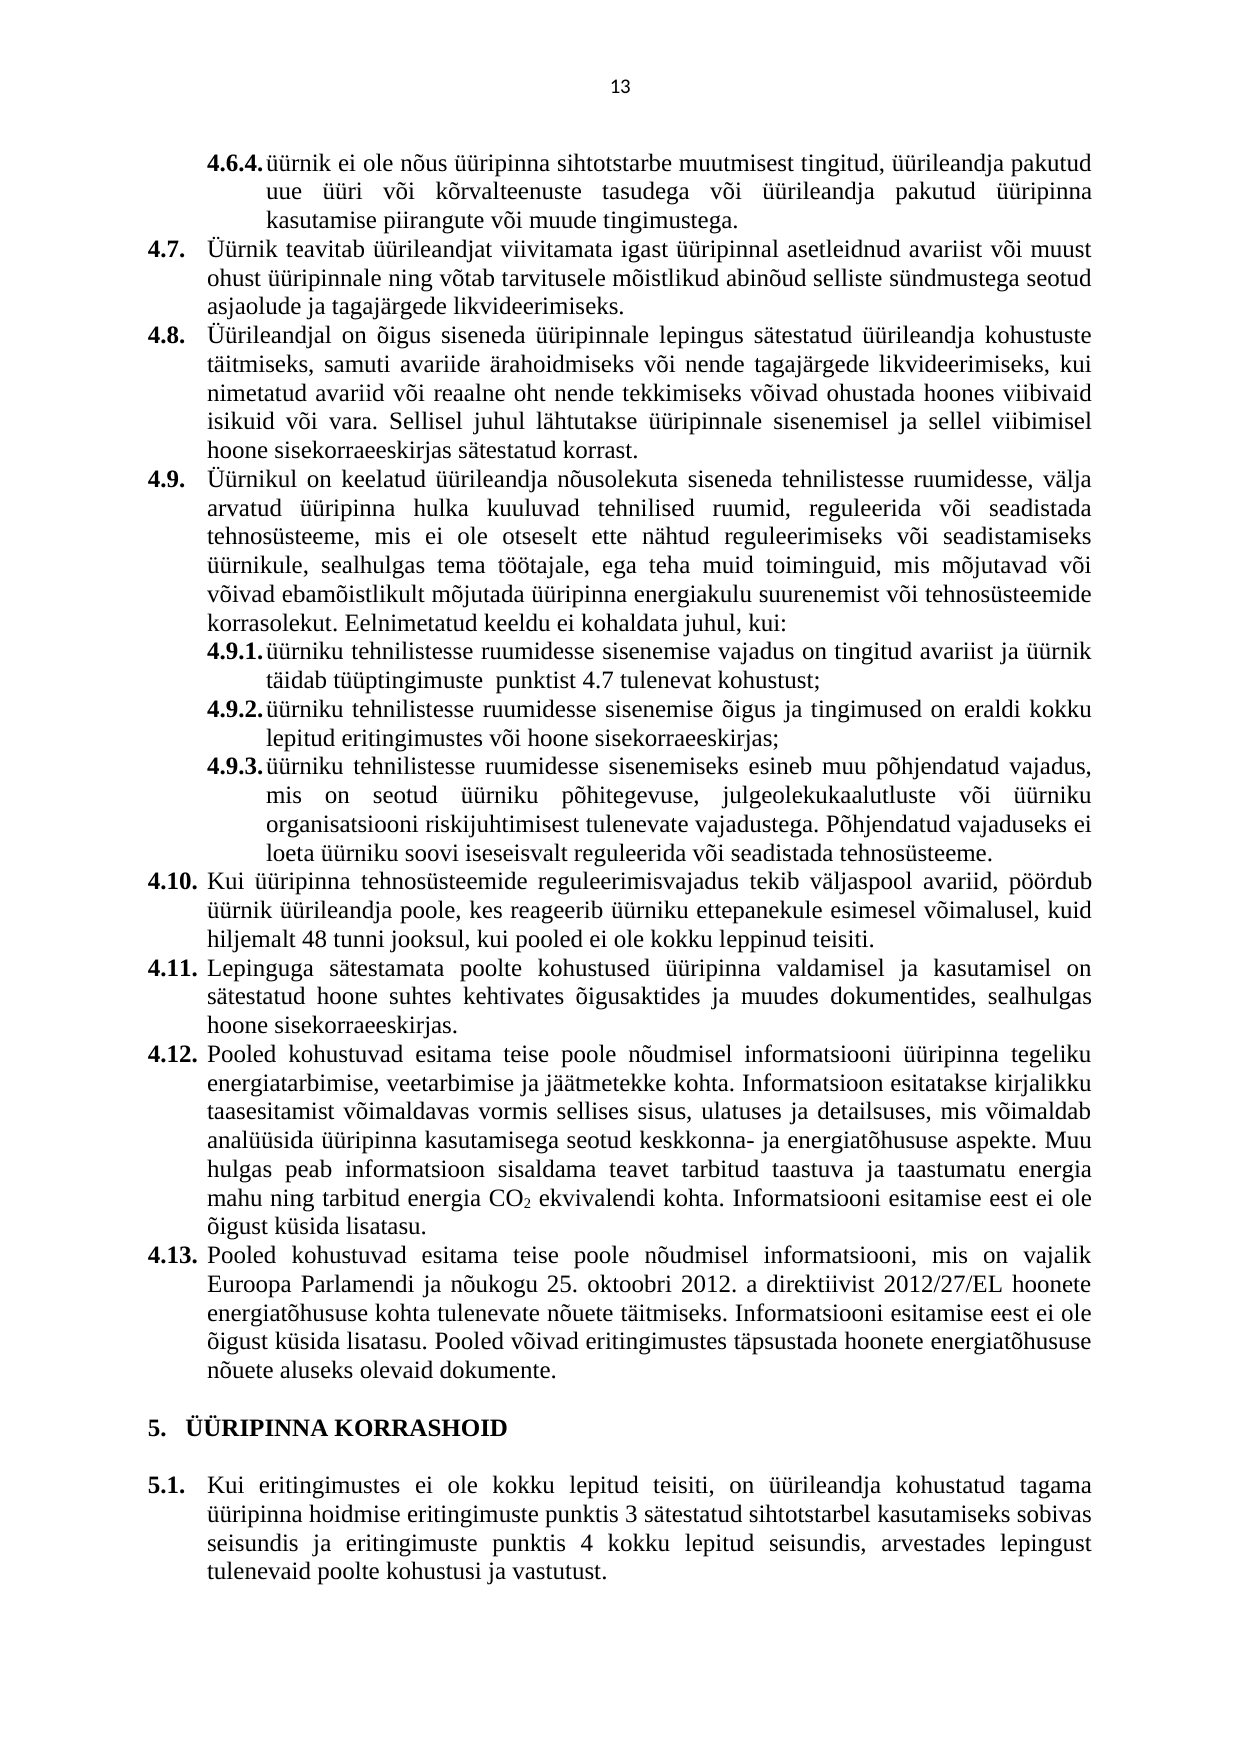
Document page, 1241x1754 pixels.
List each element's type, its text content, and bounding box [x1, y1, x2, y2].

list Pooled kohustuvad esitama teise poole nõudmisel informatsiooni üüripinna tegeliku energiatarbimise, veetarbimise ja jäätmetekke kohta. Informatsioon esitatakse kirjalikku taasesitamist võimaldavas vormis sellises sisus, ulatuses ja detailsuses, mis võimaldab analüüsida üüripinna kasutamisega seotud keskkonna- ja energiatõhususe aspekte. Muu hulgas peab informatsioon sisaldama teavet tarbitud taastuva ja taastumatu energia mahu ning tarbitud energia CO2 ekvivalendi kohta. Informatsiooni esitamise eest ei ole õigust küsida lisatasu. [148, 1039, 1092, 1240]
list Üürnikul on keelatud üürileandja nõusolekuta siseneda tehnilistesse ruumidesse, välja arvatud üüripinna hulka kuuluvad tehnilised ruumid, reguleerida või seadistada tehnosüsteeme, mis ei ole otseselt ette nähtud reguleerimiseks või seadistamiseks üürnikule, sealhulgas tema töötajale, ega teha muid toiminguid, mis mõjutavad või võivad ebamõistlikult mõjutada üüripinna energiakulu suurenemist või tehnosüsteemide korrasolekut. Eelnimetatud keeldu ei kohaldata juhul, kui: [148, 464, 1092, 636]
list üürniku tehnilistesse ruumidesse sisenemiseks esineb muu põhjendatud vajadus, mis on seotud üürniku põhitegevuse, julgeolekukaalutluste või üürniku organisatsiooni riskijuhtimisest tulenevate vajadustega. Põhjendatud vajaduseks ei loeta üürniku soovi iseseisvalt reguleerida või seadistada tehnosüsteeme. [207, 751, 1092, 866]
list Kui eritingimustes ei ole kokku lepitud teisiti, on üürileandja kohustatud tagama üüripinna hoidmise eritingimuste punktis 3 sätestatud sihtotstarbel kasutamiseks sobivas seisundis ja eritingimuste punktis 4 kokku lepitud seisundis, arvestades lepingust tulenevaid poolte kohustusi ja vastutust. [148, 1470, 1092, 1585]
list Üürileandjal on õigus siseneda üüripinnale lepingus sätestatud üürileandja kohustuste täitmiseks, samuti avariide ärahoidmiseks või nende tagajärgede likvideerimiseks, kui nimetatud avariid või reaalne oht nende tekkimiseks võivad ohustada hoones viibivaid isikuid või vara. Sellisel juhul lähtutakse üüripinnale sisenemisel ja sellel viibimisel hoone sisekorraeeskirjas sätestatud korrast. [148, 320, 1092, 464]
list üürnik ei ole nõus üüripinna sihtotstarbe muutmisest tingitud, üürileandja pakutud uue üüri või kõrvalteenuste tasudega või üürileandja pakutud üüripinna kasutamise piirangute või muude tingimustega. [207, 148, 1092, 234]
list Üürnik teavitab üürileandjat viivitamata igast üüripinnal asetleidnud avariist või muust ohust üüripinnale ning võtab tarvitusele mõistlikud abinõud selliste sündmustega seotud asjaolude ja tagajärgede likvideerimiseks. [148, 234, 1092, 320]
list Kui üüripinna tehnosüsteemide reguleerimisvajadus tekib väljaspool avariid, pöördub üürnik üürileandja poole, kes reageerib üürniku ettepanekule esimesel võimalusel, kuid hiljemalt 48 tunni jooksul, kui pooled ei ole kokku leppinud teisiti. [148, 866, 1092, 953]
list üürniku tehnilistesse ruumidesse sisenemise vajadus on tingitud avariist ja üürnik täidab tüüptingimuste punktist 4.7 tulenevat kohustust; [207, 636, 1092, 694]
list Lepinguga sätestamata poolte kohustused üüripinna valdamisel ja kasutamisel on sätestatud hoone suhtes kehtivates õigusaktides ja muudes dokumentides, sealhulgas hoone sisekorraeeskirjas. [148, 953, 1092, 1039]
list üürniku tehnilistesse ruumidesse sisenemise õigus ja tingimused on eraldi kokku lepitud eritingimustes või hoone sisekorraeeskirjas; [207, 694, 1092, 751]
list Pooled kohustuvad esitama teise poole nõudmisel informatsiooni, mis on vajalik Euroopa Parlamendi ja nõukogu 25. oktoobri 2012. a direktiivist 2012/27/EL hoonete energiatõhususe kohta tulenevate nõuete täitmiseks. Informatsiooni esitamise eest ei ole õigust küsida lisatasu. Pooled võivad eritingimustes täpsustada hoonete energiatõhususe nõuete aluseks olevaid dokumente. [148, 1240, 1092, 1384]
list ÜÜRIPINNA KORRASHOID [148, 1413, 1092, 1441]
